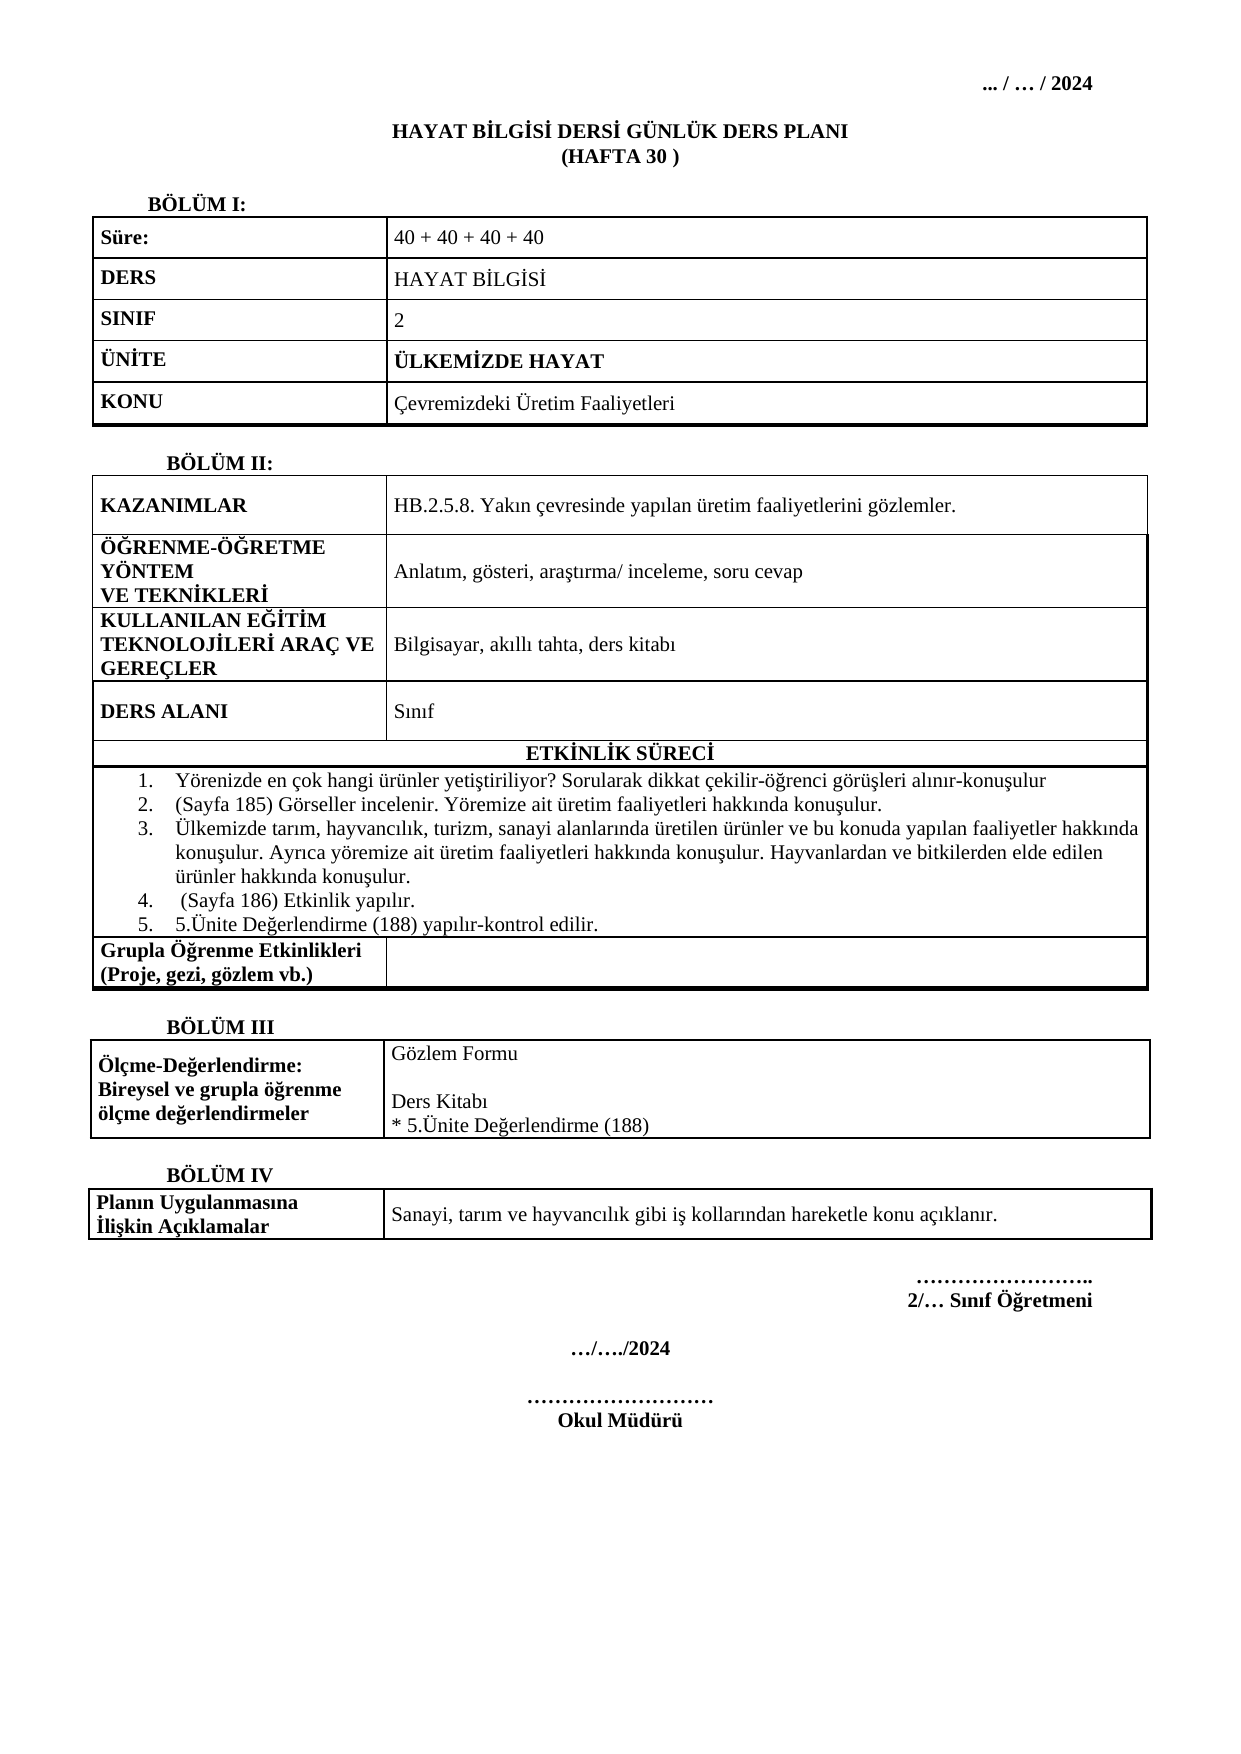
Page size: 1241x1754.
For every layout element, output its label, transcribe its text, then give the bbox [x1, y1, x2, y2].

table_cell Anlatım, gösteri, araştırma/ inceleme, soru cevap [387, 535, 1146, 607]
text …/…./2024 [148, 1336, 1092, 1360]
text …………………….. [148, 1264, 1092, 1288]
text 2/… Sınıf Öğretmeni [148, 1288, 1092, 1312]
subtitle BÖLÜM IV [148, 1163, 1092, 1187]
table_cell ÜNİTE [94, 341, 386, 381]
table_header Ölçme-Değerlendirme: Bireysel ve grupla öğrenme ölçme değerlendirmeler [92, 1041, 383, 1137]
text Okul Müdürü [148, 1408, 1092, 1432]
table_cell HAYAT BİLGİSİ [388, 259, 1146, 298]
table_cell Bilgisayar, akıllı tahta, ders kitabı [387, 608, 1146, 680]
table_cell DERS [94, 259, 386, 298]
table_cell [387, 938, 1146, 986]
table_cell SINIF [94, 300, 386, 340]
table_cell ÜLKEMİZDE HAYAT [388, 341, 1146, 381]
text BÖLÜM II: [148, 451, 1092, 475]
table_cell Çevremizdeki Üretim Faaliyetleri [388, 383, 1146, 422]
text BÖLÜM I: [148, 192, 1092, 216]
text HAYAT BİLGİSİ DERSİ GÜNLÜK DERS PLANI [148, 119, 1092, 143]
table_cell KONU [94, 383, 386, 422]
table_header 40 + 40 + 40 + 40 [388, 218, 1146, 257]
table_cell ETKİNLİK SÜRECİ [94, 741, 1146, 765]
table_header KAZANIMLAR [93, 476, 386, 534]
table_cell KULLANILAN EĞİTİM TEKNOLOJİLERİ ARAÇ VE GEREÇLER [93, 608, 386, 680]
table_header Gözlem Formu Ders Kitabı * 5.Ünite Değerlendirme (188) [385, 1041, 1149, 1137]
table_header HB.2.5.8. Yakın çevresinde yapılan üretim faaliyetlerini gözlemler. [387, 476, 1147, 534]
table_cell DERS ALANI [94, 682, 386, 740]
text (HAFTA 30 ) [148, 143, 1092, 168]
table_cell Sınıf [387, 682, 1146, 740]
table_cell Grupla Öğrenme Etkinlikleri (Proje, gezi, gözlem vb.) [94, 938, 386, 986]
table_cell Yörenizde en çok hangi ürünler yetiştiriliyor? Sorularak dikkat çekilir-öğrenci görüşleri alınır-konuşulur (Sayfa 185) Görseller incelenir. Yöremize ait üretim faaliyetleri hakkında konuşulur. Ülkemizde tarım, hayvancılık, turizm, sanayi alanlarında üretilen ürünler ve bu konuda yapılan faaliyetler hakkında konuşulur. Ayrıca yöremize ait üretim faaliyetleri hakkında konuşulur. Hayvanlardan ve bitkilerden elde edilen ürünler hakkında konuşulur. (Sayfa 186) Etkinlik yapılır. 5.Ünite Değerlendirme (188) yapılır-kontrol edilir. [94, 768, 1146, 936]
table_cell 2 [388, 300, 1146, 340]
subtitle BÖLÜM III [148, 1015, 1092, 1039]
text ... / … / 2024 [148, 71, 1092, 95]
table_header Sanayi, tarım ve hayvancılık gibi iş kollarından hareketle konu açıklanır. [385, 1190, 1150, 1238]
table_header Planın Uygulanmasına İlişkin Açıklamalar [90, 1190, 383, 1238]
text ……………………… [148, 1384, 1092, 1408]
table_header Süre: [94, 218, 386, 257]
table_cell ÖĞRENME-ÖĞRETME YÖNTEM VE TEKNİKLERİ [93, 535, 386, 607]
